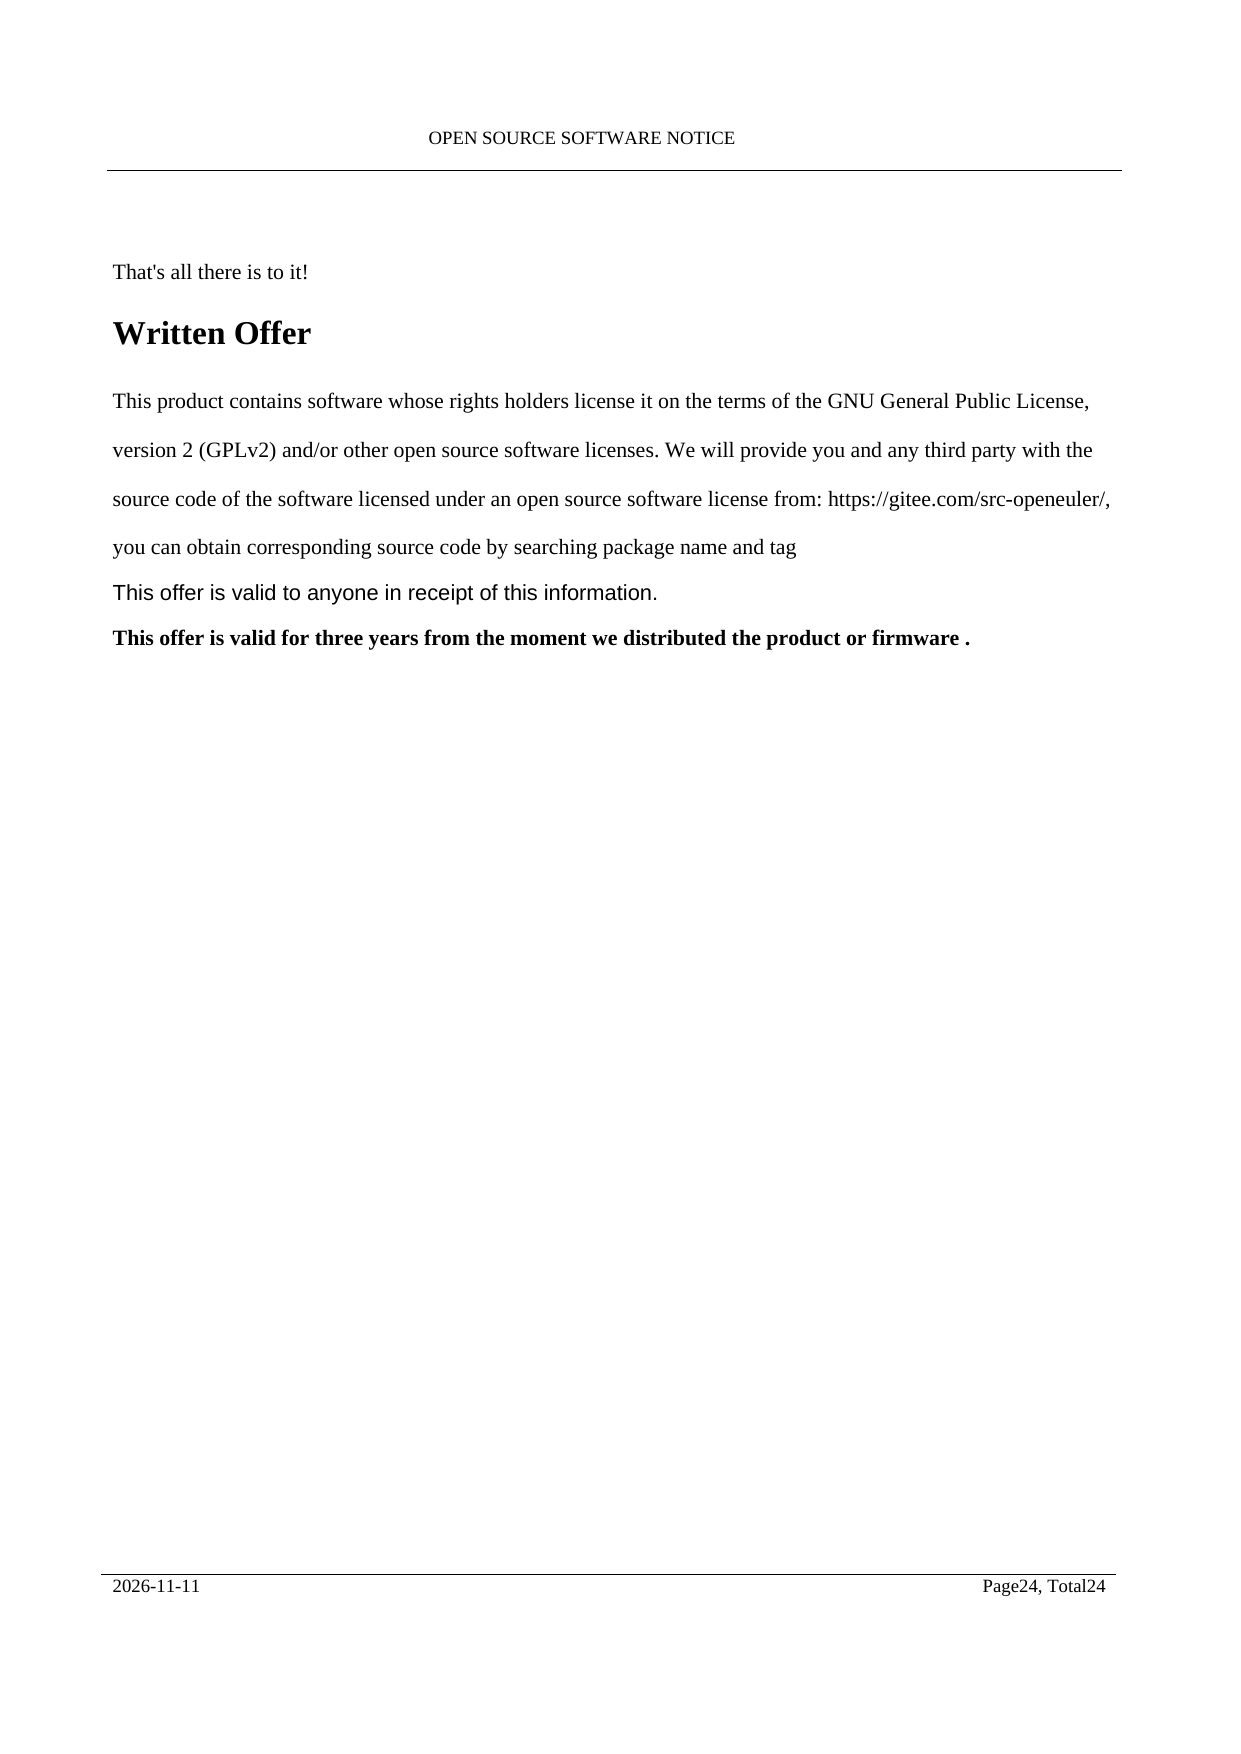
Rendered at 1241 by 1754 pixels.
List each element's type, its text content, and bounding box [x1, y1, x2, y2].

text Written Offer [112, 300, 1128, 365]
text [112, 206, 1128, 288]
text This offer is valid for three years from the moment we distributed the product or firmware . [112, 621, 1128, 653]
text This product contains software whose rights holders license it on the terms of the GNU General Public License, version 2 (GPLv2) and/or other open source software licenses. We will provide you and any third party with the source code of the software licensed under an open source software license from: https://gitee.com/src-openeuler/, you can obtain corresponding source code by searching package name and tag [112, 384, 1128, 563]
text This offer is valid to anyone in receipt of this information. [112, 576, 1128, 608]
